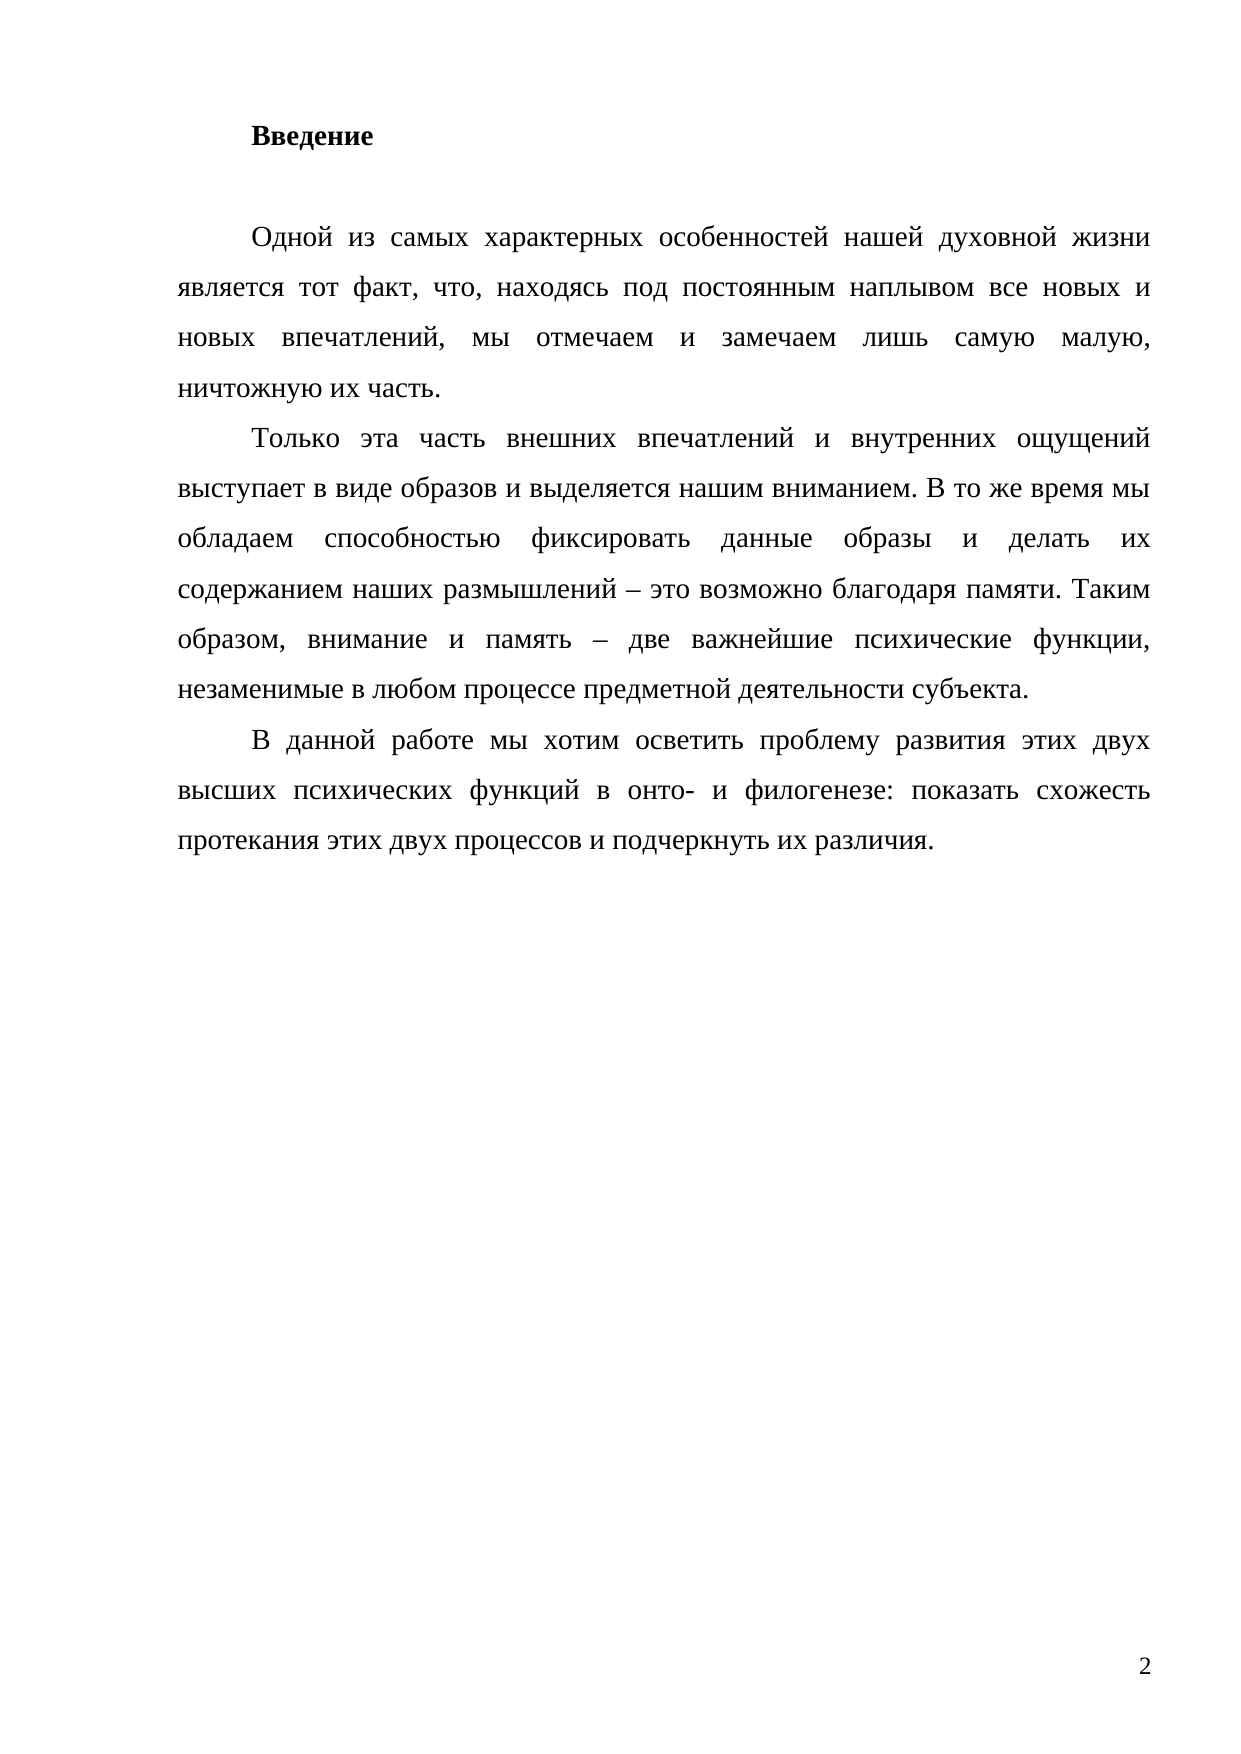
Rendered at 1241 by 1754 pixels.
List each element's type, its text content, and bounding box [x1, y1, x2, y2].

text Только эта часть внешних впечатлений и внутренних ощущений выступает в виде образов и выделяется нашим вниманием. В то же время мы обладаем способностью фиксировать данные образы и делать их содержанием наших размышлений – это возможно благодаря памяти. Таким образом, внимание и память – две важнейшие психические функции, незаменимые в любом процессе предметной деятельности субъекта. [177, 420, 1152, 705]
text Одной из самых характерных особенностей нашей духовной жизни является тот факт, что, находясь под постоянным наплывом все новых и новых впечатлений, мы отмечаем и замечаем лишь самую малую, ничтожную их часть. [177, 219, 1152, 403]
text Введение [177, 118, 1152, 152]
text В данной работе мы хотим осветить проблему развития этих двух высших психических функций в онто- и филогенезе: показать схожесть протекания этих двух процессов и подчеркнуть их различия. [177, 722, 1152, 856]
